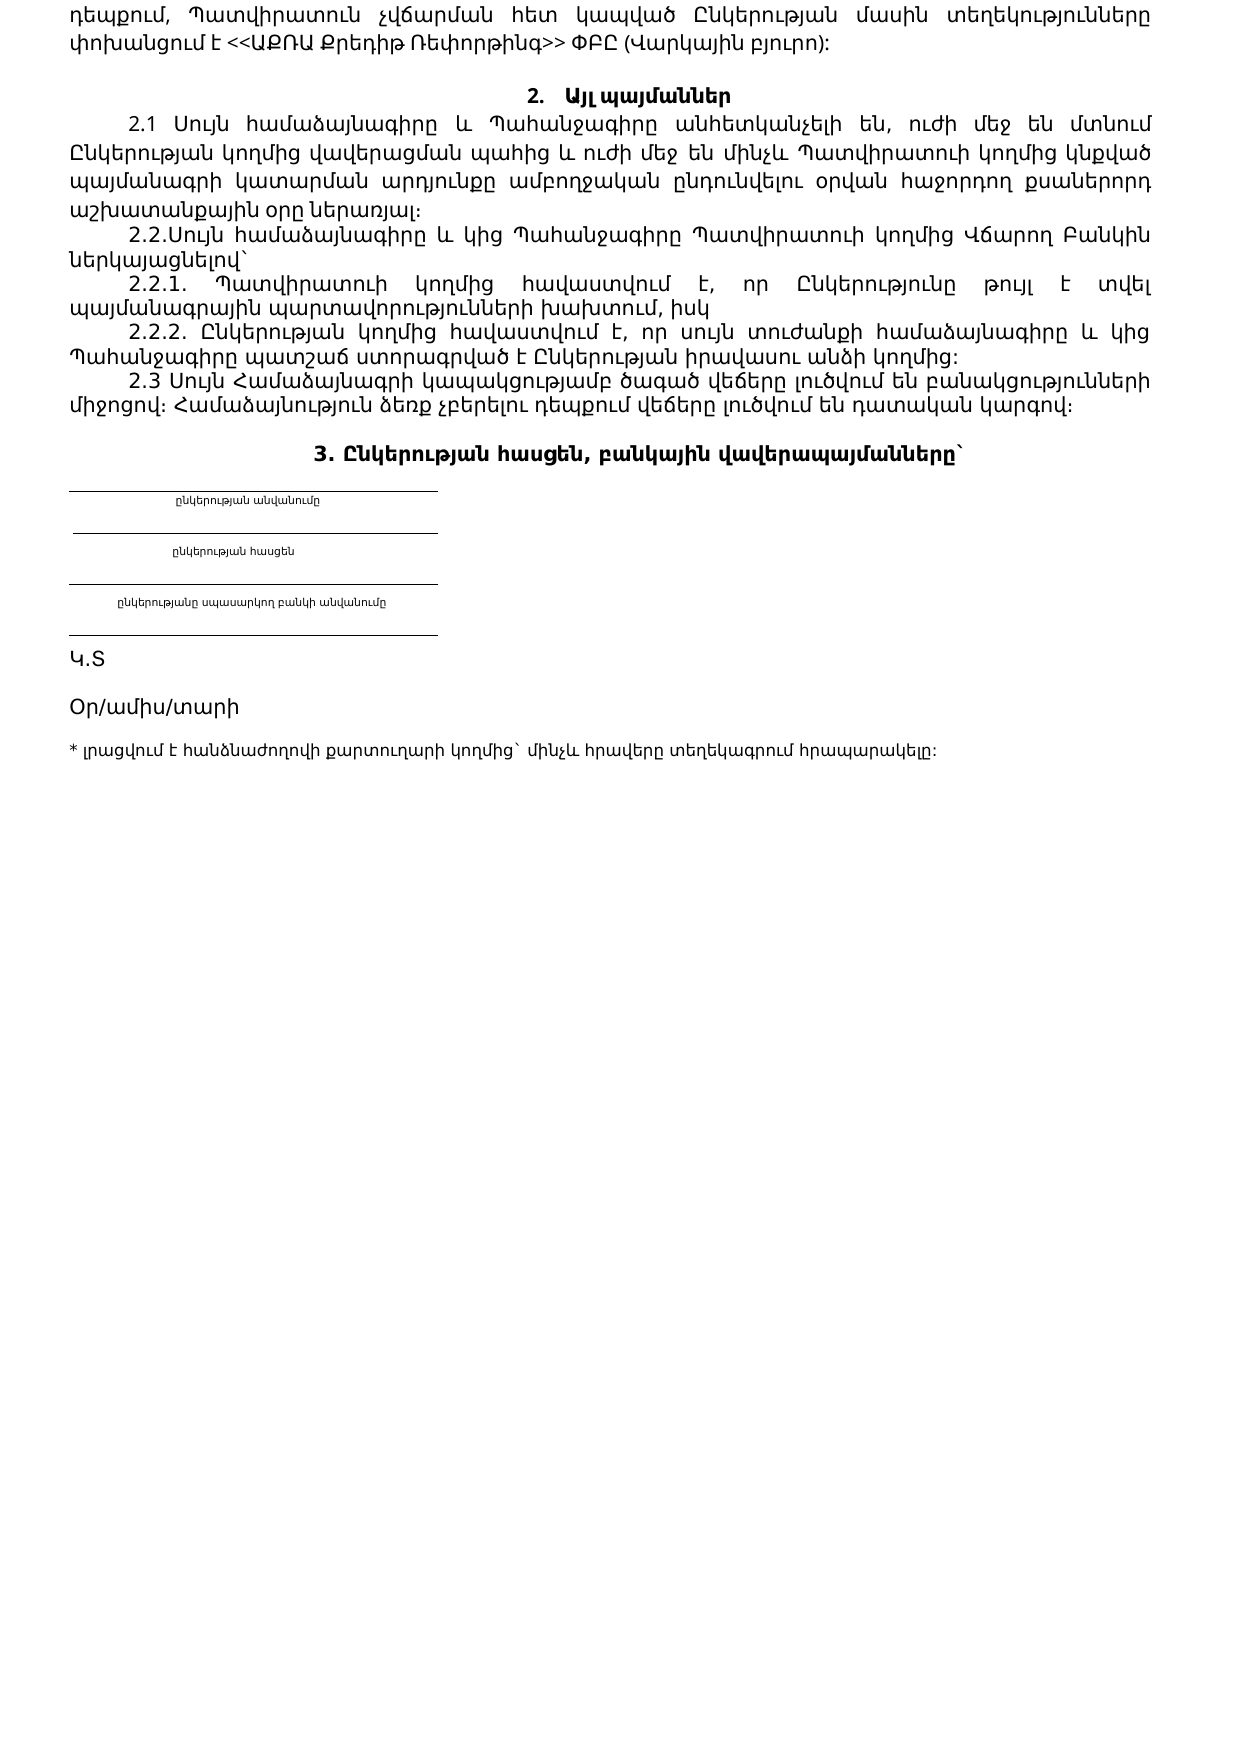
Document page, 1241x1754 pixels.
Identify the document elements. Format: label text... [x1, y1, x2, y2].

text ընկերությանը սպասարկող բանկի անվանումը [69, 596, 1152, 618]
text * լրացվում է հանձնաժողովի քարտուղարի կողմից` մինչև հրավերը տեղեկագրում հրապարակելը: [69, 741, 1152, 761]
text ընկերության անվանումը [69, 495, 1152, 517]
text 3. Ընկերության հասցեն, բանկային վավերապայմանները` [69, 442, 1152, 466]
text Կ.Տ [69, 647, 1152, 671]
text 2.2.1. Պատվիրատուի կողմից հավաստվում է, որ Ընկերությունը թույլ է տվել պայմանագրային պարտավորությունների խախտում, իսկ [69, 272, 1152, 320]
text 2.3 Սույն Համաձայնագրի կապակցությամբ ծագած վեճերը լուծվում են բանակցությունների միջոցով։ Համաձայնություն ձեռք չբերելու դեպքում վեճերը լուծվում են դատական կարգով։ [69, 369, 1152, 417]
text Օր/ամիս/տարի [69, 695, 1152, 719]
text 2.2.Սույն համաձայնագիրը և կից Պահանջագիրը Պատվիրատուի կողմից Վճարող Բանկին ներկայացնելով` [69, 223, 1152, 272]
text 2.1 Սույն համաձայնագիրը և Պահանջագիրը անհետկանչելի են, ուժի մեջ են մտնում Ընկերության կողմից վավերացման պահից և ուժի մեջ են մինչև Պատվիրատուի կողմից կնքված պայմանագրի կատարման արդյունքը ամբողջական ընդունվելու օրվան հաջորդող քսաներորդ աշխատանքային օրը ներառյալ։ [69, 109, 1152, 223]
text ընկերության հասցեն [69, 545, 1152, 567]
text 2.2.2. Ընկերության կողմից հավաստվում է, որ սույն տուժանքի համաձայնագիրը և կից Պահանջագիրը պատշաճ ստորագրված է Ընկերության իրավասու անձի կողմից: [69, 320, 1152, 369]
list Այլ պայմաններ [107, 81, 1152, 109]
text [69, 0, 1152, 57]
